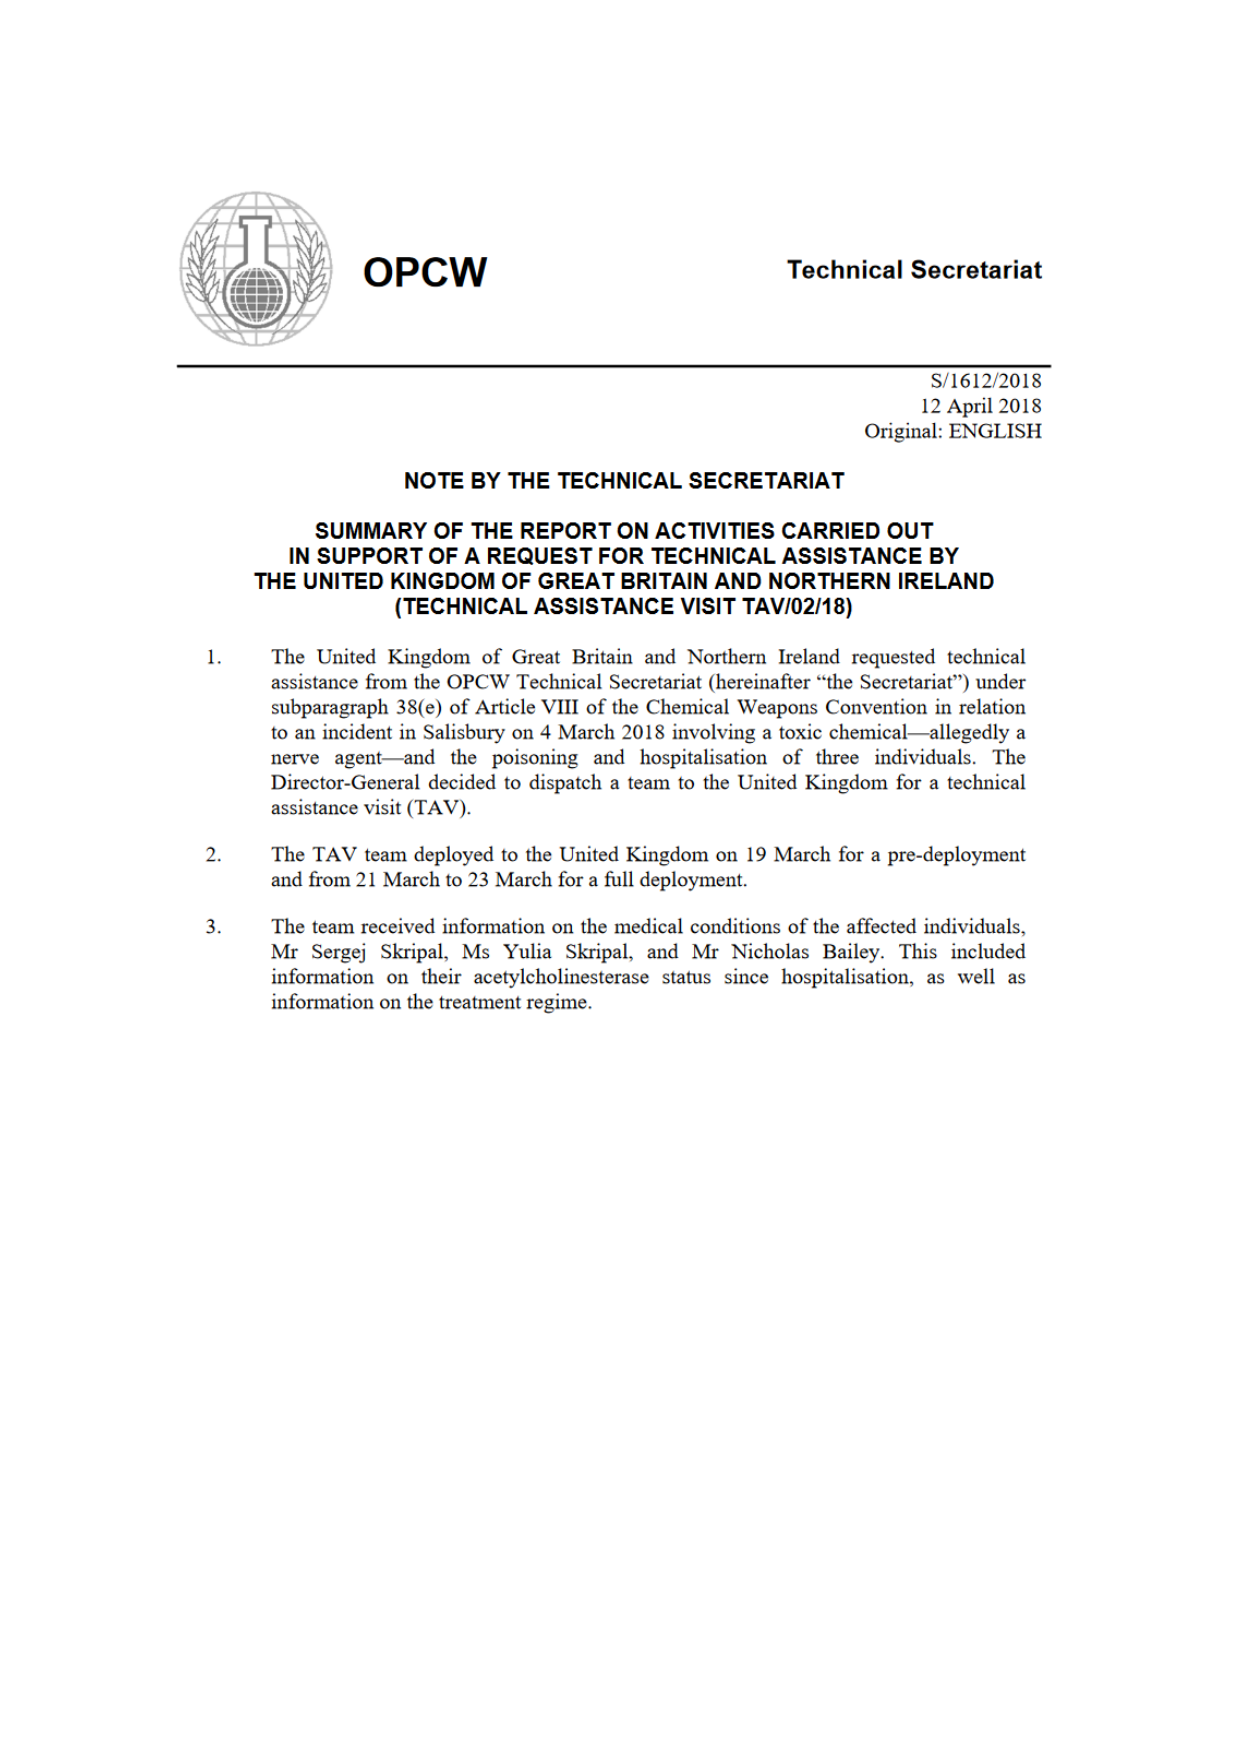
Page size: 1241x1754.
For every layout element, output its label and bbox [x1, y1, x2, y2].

picture [150, 150, 1091, 1016]
